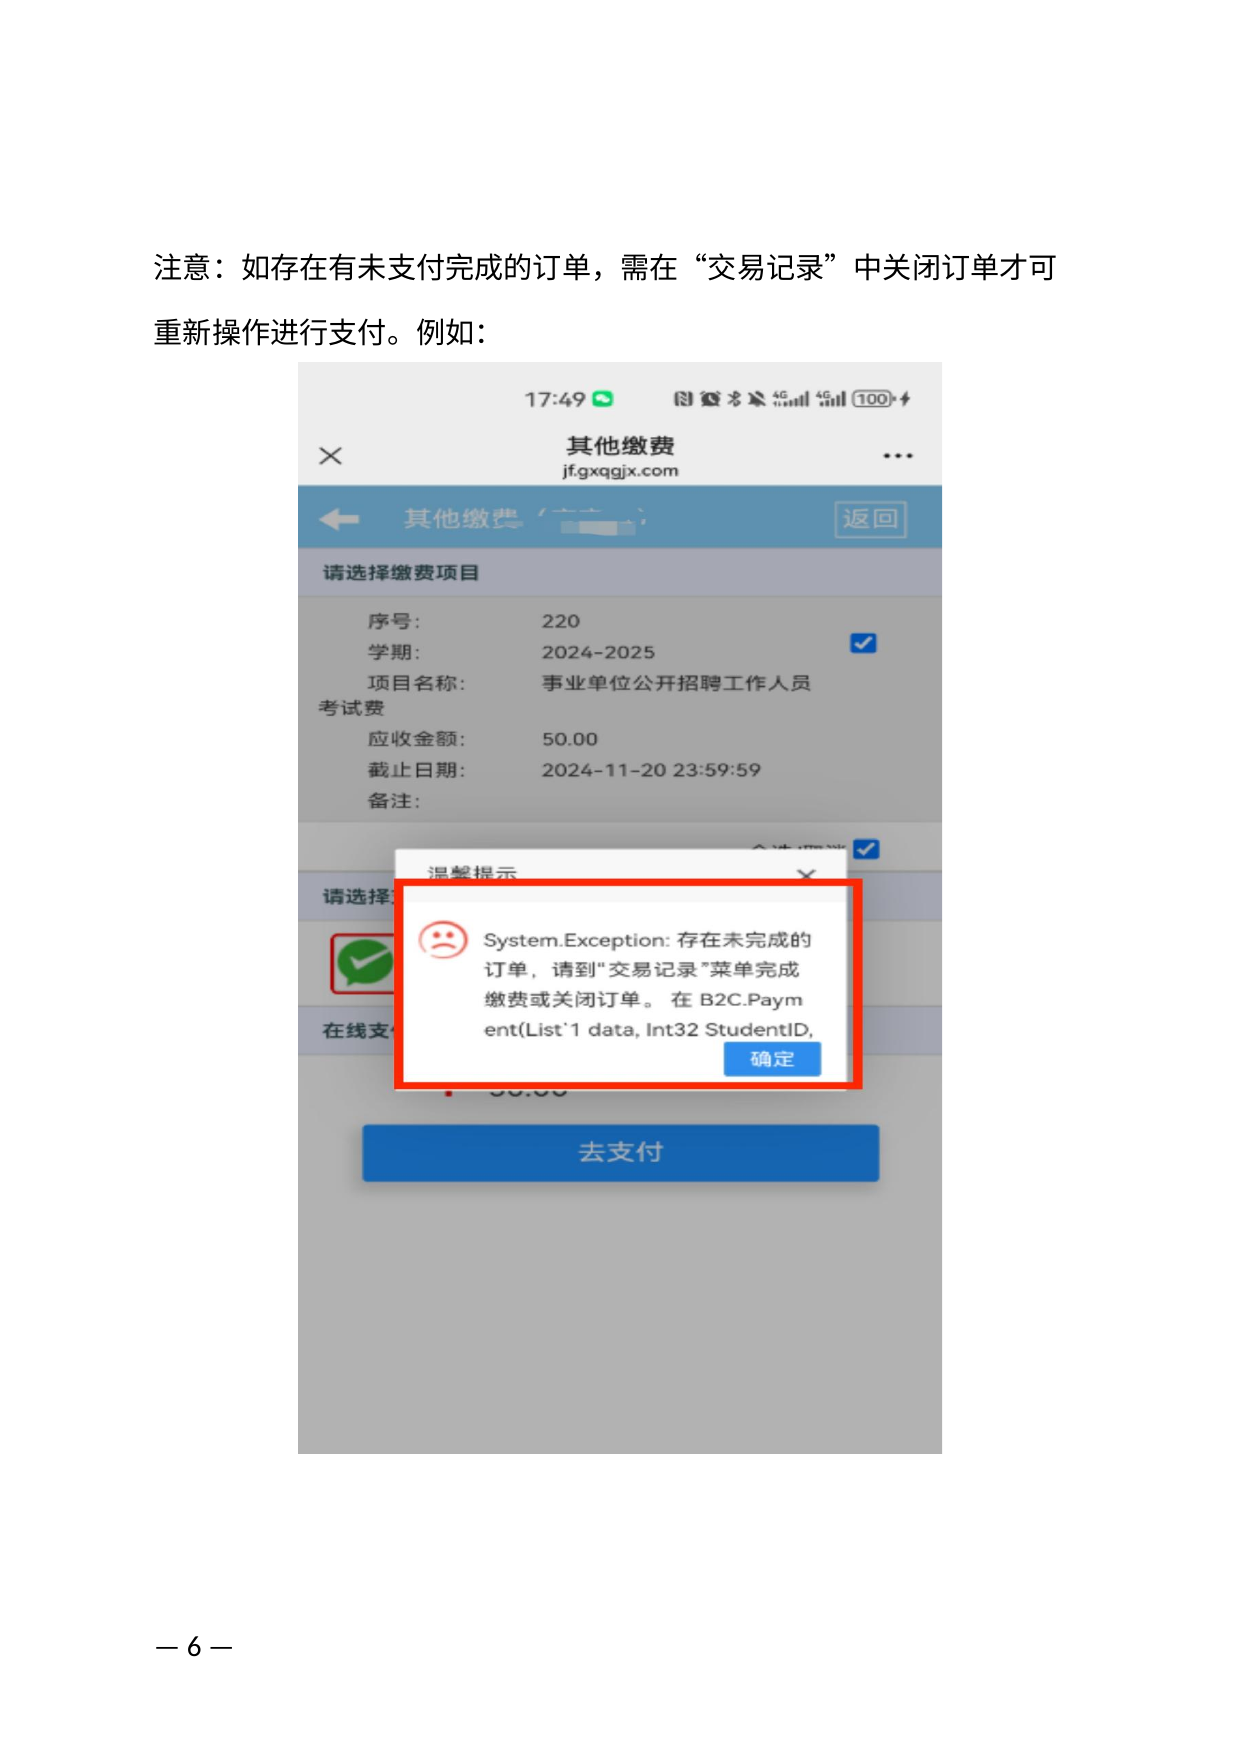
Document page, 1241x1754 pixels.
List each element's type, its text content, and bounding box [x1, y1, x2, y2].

picture [298, 362, 943, 1454]
text 注意：如存在有未支付完成的订单，需在“交易记录”中关闭订单才可重新操作进行支付。例如： [153, 233, 1087, 363]
